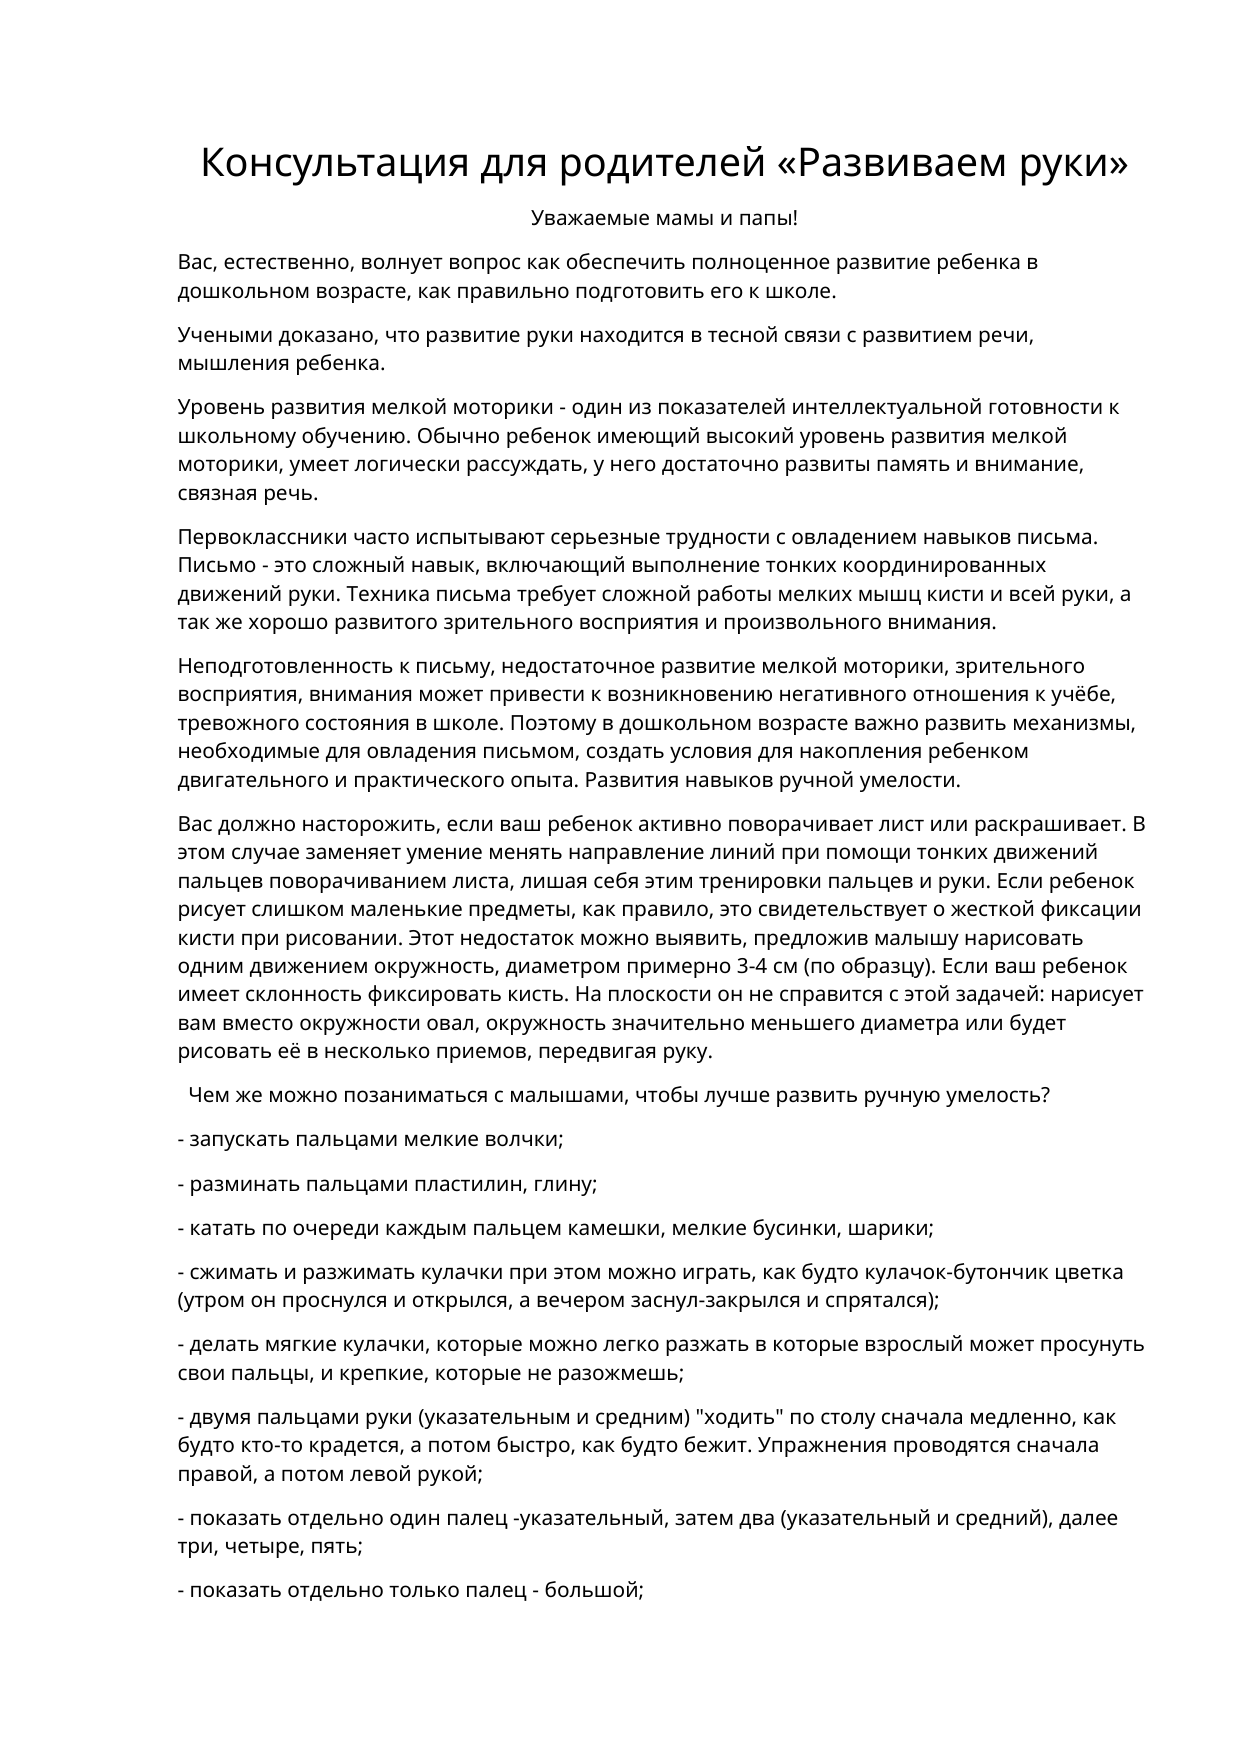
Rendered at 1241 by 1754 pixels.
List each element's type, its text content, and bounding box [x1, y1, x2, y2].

text - катать по очереди каждым пальцем камешки, мелкие бусинки, шарики; [177, 1213, 1152, 1241]
text - показать отдельно один палец -указательный, затем два (указательный и средний), далее три, четыре, пять; [177, 1503, 1152, 1559]
text - сжимать и разжимать кулачки при этом можно играть, как будто кулачок-бутончик цветка (утром он проснулся и открылся, а вечером заснул-закрылся и спрятался); [177, 1257, 1152, 1314]
text Консультация для родителей «Развиваем руки» [177, 134, 1152, 188]
text Вас должно насторожить, если ваш ребенок активно поворачивает лист или раскрашивает. В этом случае заменяет умение менять направление линий при помощи тонких движений пальцев поворачиванием листа, лишая себя этим тренировки пальцев и руки. Если ребенок рисует слишком маленькие предметы, как правило, это свидетельствует о жесткой фиксации кисти при рисовании. Этот недостаток можно выявить, предложив малышу нарисовать одним движением окружность, диаметром примерно 3-4 см (по образцу). Если ваш ребенок имеет склонность фиксировать кисть. На плоскости он не справится с этой задачей: нарисует вам вместо окружности овал, окружность значительно меньшего диаметра или будет рисовать её в несколько приемов, передвигая руку. [177, 809, 1152, 1065]
text Неподготовленность к письму, недостаточное развитие мелкой моторики, зрительного восприятия, внимания может привести к возникновению негативного отношения к учёбе, тревожного состояния в школе. Поэтому в дошкольном возрасте важно развить механизмы, необходимые для овладения письмом, создать условия для накопления ребенком двигательного и практического опыта. Развития навыков ручной умелости. [177, 651, 1152, 793]
text Вас, естественно, волнует вопрос как обеспечить полноценное развитие ребенка в дошкольном возрасте, как правильно подготовить его к школе. [177, 247, 1152, 304]
text Учеными доказано, что развитие руки находится в тесной связи с развитием речи, мышления ребенка. [177, 320, 1152, 377]
text - разминать пальцами пластилин, глину; [177, 1169, 1152, 1197]
text Первоклассники часто испытывают серьезные трудности с овладением навыков письма. Письмо - это сложный навык, включающий выполнение тонких координированных движений руки. Техника письма требует сложной работы мелких мышц кисти и всей руки, а так же хорошо развитого зрительного восприятия и произвольного внимания. [177, 522, 1152, 636]
text Уровень развития мелкой моторики - один из показателей интеллектуальной готовности к школьному обучению. Обычно ребенок имеющий высокий уровень развития мелкой моторики, умеет логически рассуждать, у него достаточно развиты память и внимание, связная речь. [177, 392, 1152, 506]
text - показать отдельно только палец - большой; [177, 1575, 1152, 1604]
text - запускать пальцами мелкие волчки; [177, 1124, 1152, 1153]
text - двумя пальцами руки (указательным и средним) "ходить" по столу сначала медленно, как будто кто-то крадется, а потом быстро, как будто бежит. Упражнения проводятся сначала правой, а потом левой рукой; [177, 1402, 1152, 1487]
text Чем же можно позаниматься с малышами, чтобы лучше развить ручную умелость? [177, 1081, 1152, 1109]
text Уважаемые мамы и папы! [177, 203, 1152, 232]
text - делать мягкие кулачки, которые можно легко разжать в которые взрослый может просунуть свои пальцы, и крепкие, которые не разожмешь; [177, 1329, 1152, 1386]
